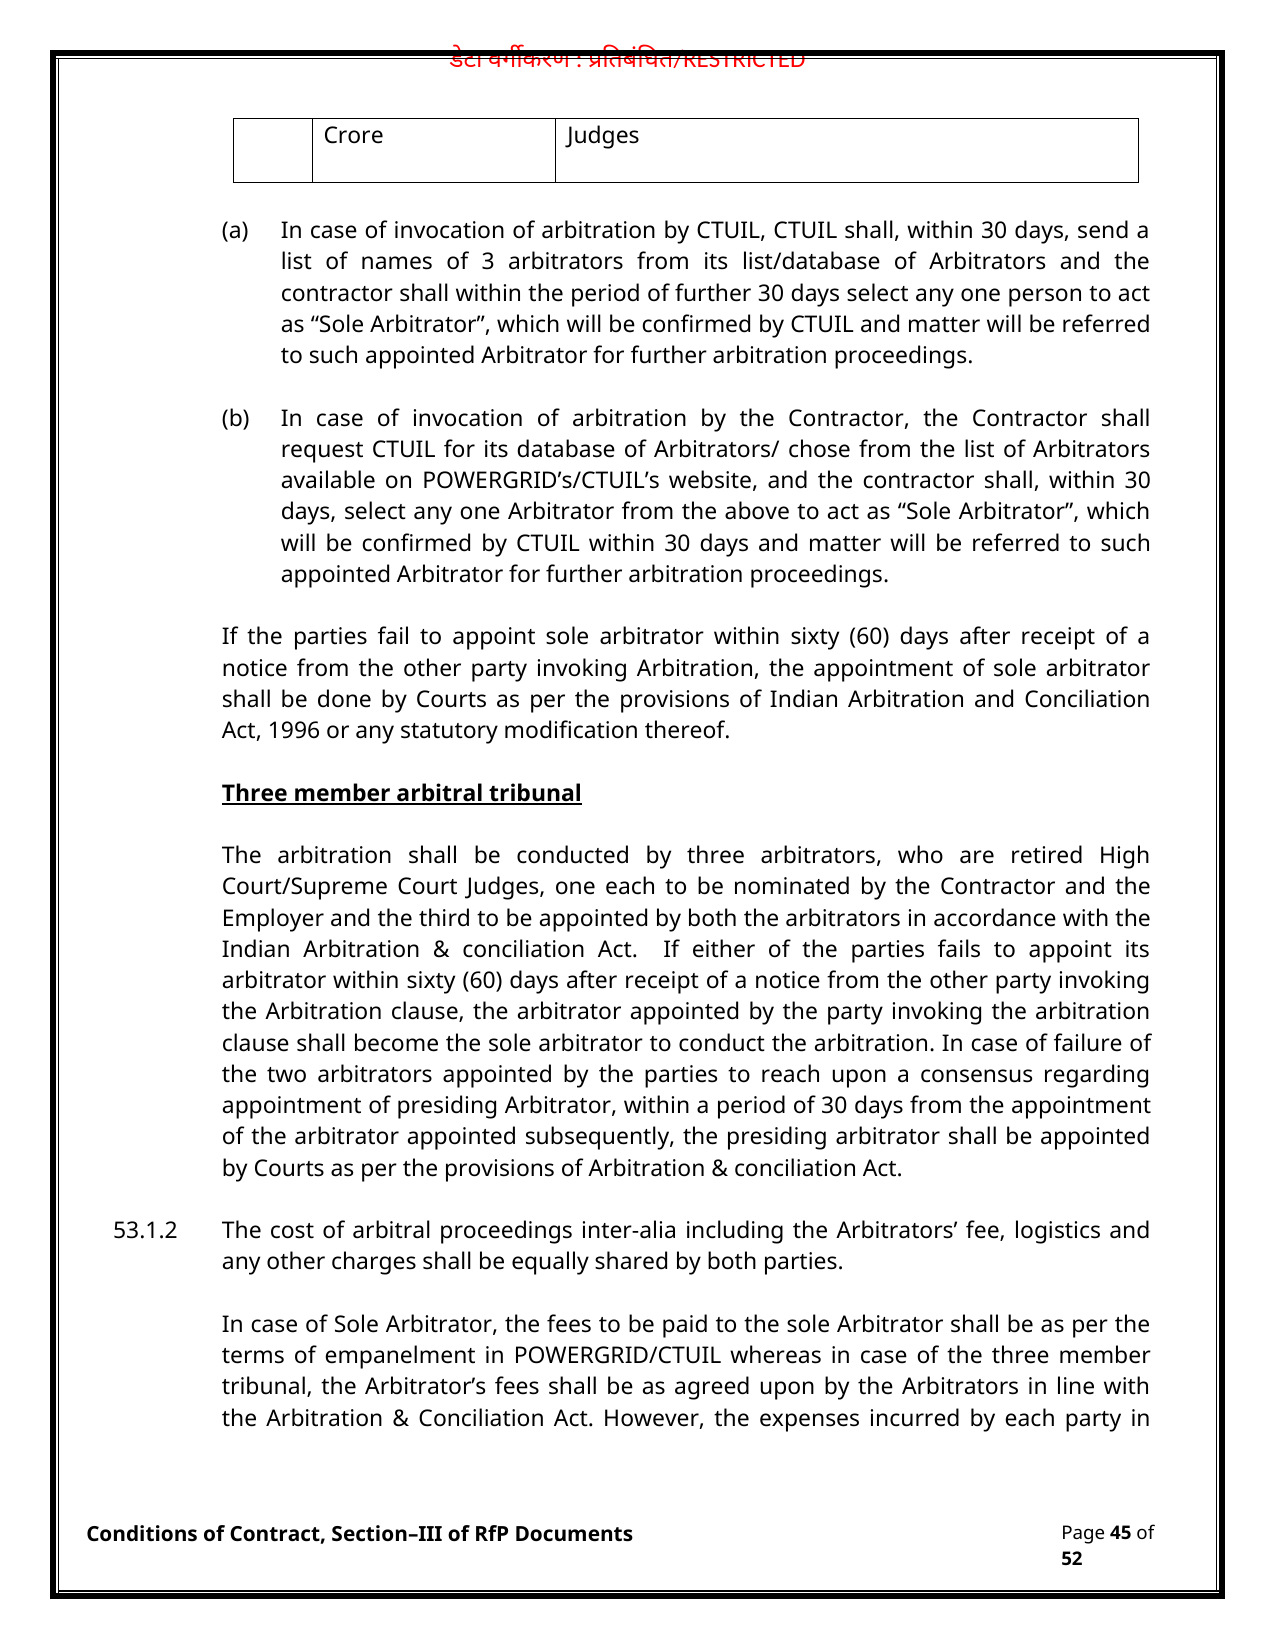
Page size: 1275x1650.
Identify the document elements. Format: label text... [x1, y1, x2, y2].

list In case of invocation of arbitration by CTUIL, CTUIL shall, within 30 days, send a list of names of 3 arbitrators from its list/database of Arbitrators and the contractor shall within the period of further 30 days select any one person to act as “Sole Arbitrator”, which will be confirmed by CTUIL and matter will be referred to such appointed Arbitrator for further arbitration proceedings. [222, 214, 1152, 370]
table_cell 2 [234, 119, 312, 182]
text If the parties fail to appoint sole arbitrator within sixty (60) days after receipt of a notice from the other party invoking Arbitration, the appointment of sole arbitrator shall be done by Courts as per the provisions of Indian Arbitration and Conciliation Act, 1996 or any statutory modification thereof. [222, 620, 1152, 745]
list In case of invocation of arbitration by the Contractor, the Contractor shall request CTUIL for its database of Arbitrators/ chose from the list of Arbitrators available on POWERGRID’s/CTUIL’s website, and the contractor shall, within 30 days, select any one Arbitrator from the above to act as “Sole Arbitrator”, which will be confirmed by CTUIL within 30 days and matter will be referred to such appointed Arbitrator for further arbitration proceedings. [222, 402, 1152, 589]
text 53.1.2 The cost of arbitral proceedings inter-alia including the Arbitrators’ fee, logistics and any other charges shall be equally shared by both parties. [113, 1214, 1152, 1277]
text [148, 1308, 1152, 1433]
text Three member arbitral tribunal [222, 777, 1152, 808]
text The arbitration shall be conducted by three arbitrators, who are retired High Court/Supreme Court Judges, one each to be nominated by the Contractor and the Employer and the third to be appointed by both the arbitrators in accordance with the Indian Arbitration & conciliation Act. If either of the parties fails to appoint its arbitrator within sixty (60) days after receipt of a notice from the other party invoking the Arbitration clause, the arbitrator appointed by the party invoking the arbitration clause shall become the sole arbitrator to conduct the arbitration. In case of failure of the two arbitrators appointed by the parties to reach upon a consensus regarding appointment of presiding Arbitrator, within a period of 30 days from the appointment of the arbitrator appointed subsequently, the presiding arbitrator shall be appointed by Courts as per the provisions of Arbitration & conciliation Act. [222, 839, 1152, 1183]
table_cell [313, 119, 555, 182]
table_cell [556, 119, 1138, 182]
